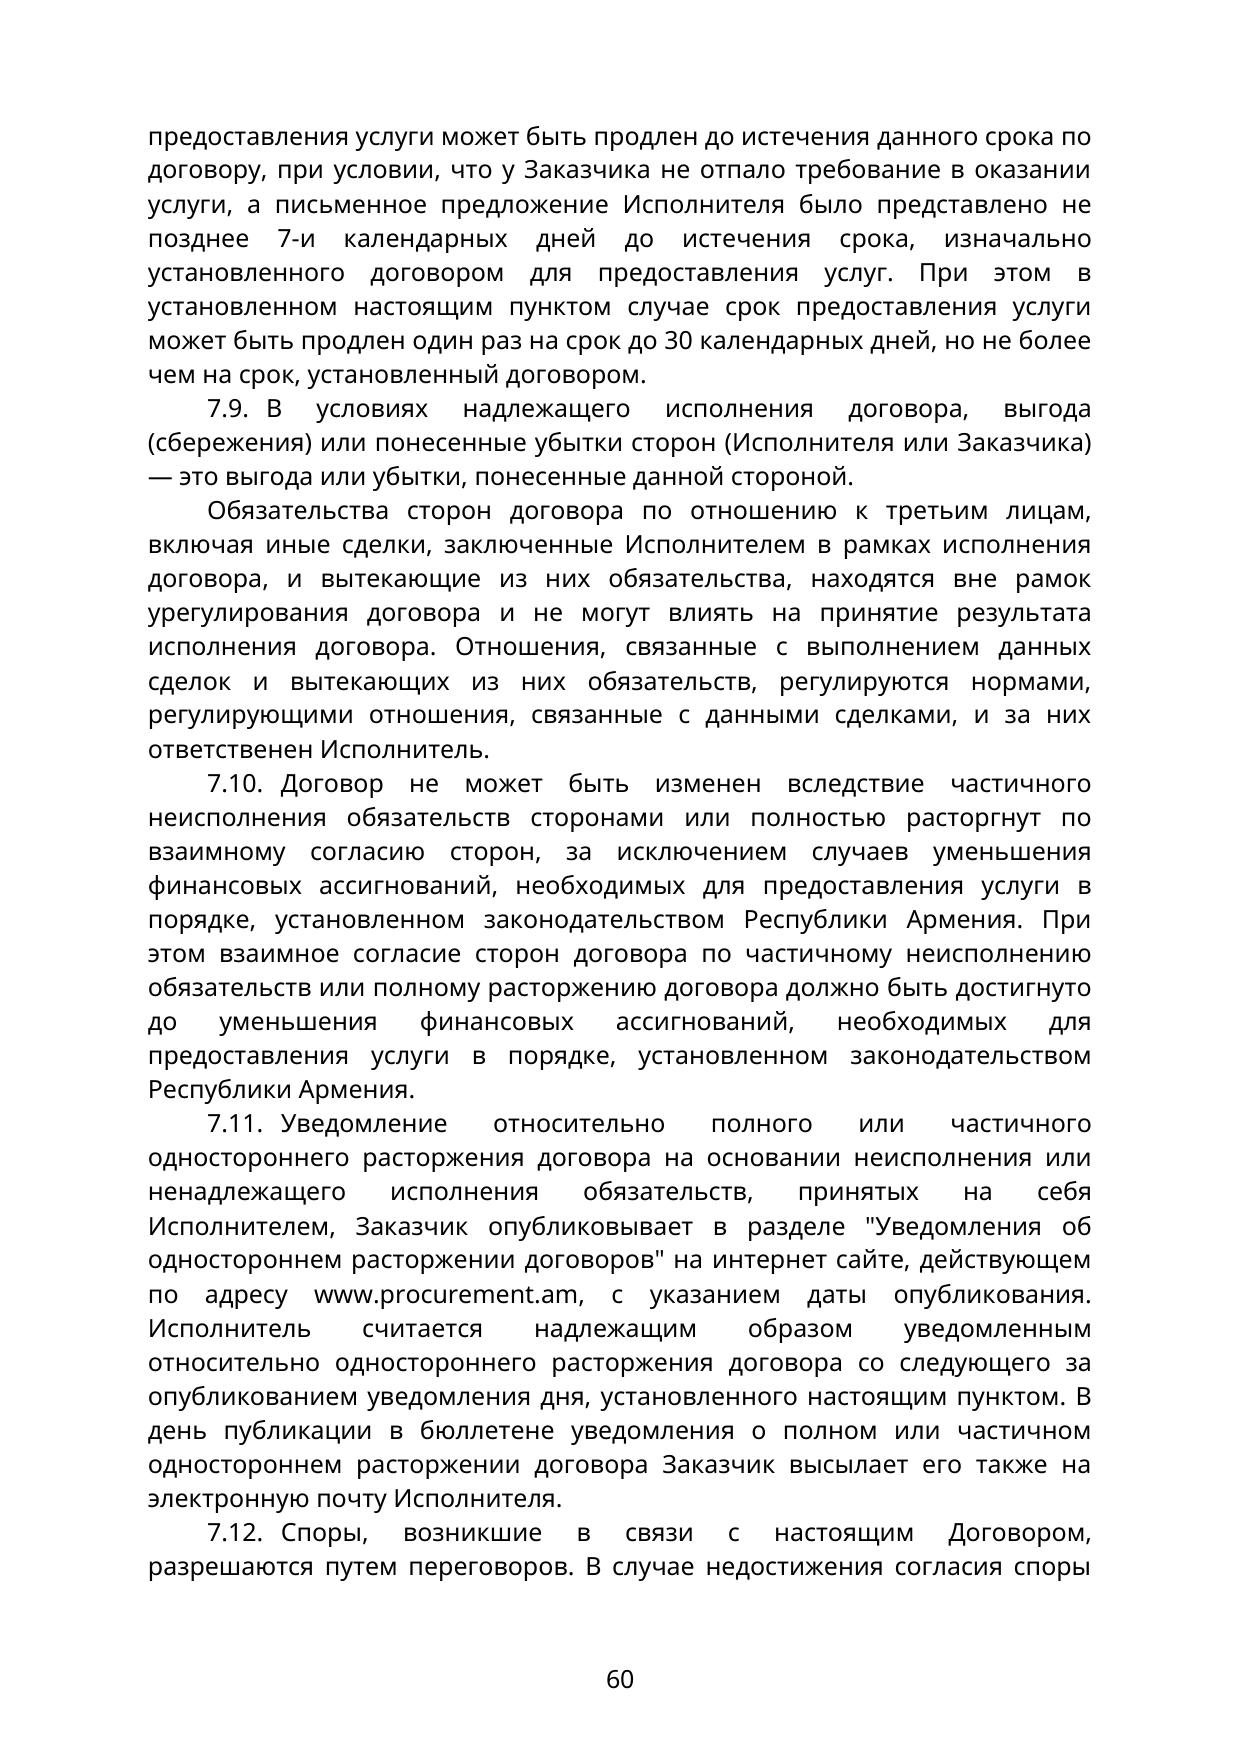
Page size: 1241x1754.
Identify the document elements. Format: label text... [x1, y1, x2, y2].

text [148, 1515, 1092, 1583]
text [148, 118, 1092, 391]
text 7.10. Договор не может быть изменен вследствие частичного неисполнения обязательств сторонами или полностью расторгнут по взаимному согласию сторон, за исключением случаев уменьшения финансовых ассигнований, необходимых для предоставления услуги в порядке, установленном законодательством Республики Армения. При этом взаимное согласие сторон договора по частичному неисполнению обязательств или полному расторжению договора должно быть достигнуто до уменьшения финансовых ассигнований, необходимых для предоставления услуги в порядке, установленном законодательством Республики Армения. [148, 765, 1092, 1106]
text Обязательства сторон договора по отношению к третьим лицам, включая иные сделки, заключенные Исполнителем в рамках исполнения договора, и вытекающие из них обязательства, находятся вне рамок урегулирования договора и не могут влиять на принятие результата исполнения договора. Отношения, связанные с выполнением данных сделок и вытекающих из них обязательств, регулируются нормами, регулирующими отношения, связанные с данными сделками, и за них ответственен Исполнитель. [148, 493, 1092, 765]
text 7.9. В условиях надлежащего исполнения договора, выгода (сбережения) или понесенные убытки сторон (Исполнителя или Заказчика) — это выгода или убытки, понесенные данной стороной. [148, 391, 1092, 493]
text 7.11. Уведомление относительно полного или частичного одностороннего расторжения договора на основании неисполнения или ненадлежащего исполнения обязательств, принятых на себя Исполнителем, Заказчик опубликовывает в разделе "Уведомления об одностороннем расторжении договоров" на интернет сайте, действующем по адресу www.procurement.am, с указанием даты опубликования. Исполнитель считается надлежащим образом уведомленным относительно одностороннего расторжения договора со следующего за опубликованием уведомления дня, установленного настоящим пунктом. В день публикации в бюллетене уведомления о полном или частичном одностороннем расторжении договора Заказчик высылает его также на электронную почту Исполнителя. [148, 1106, 1092, 1515]
